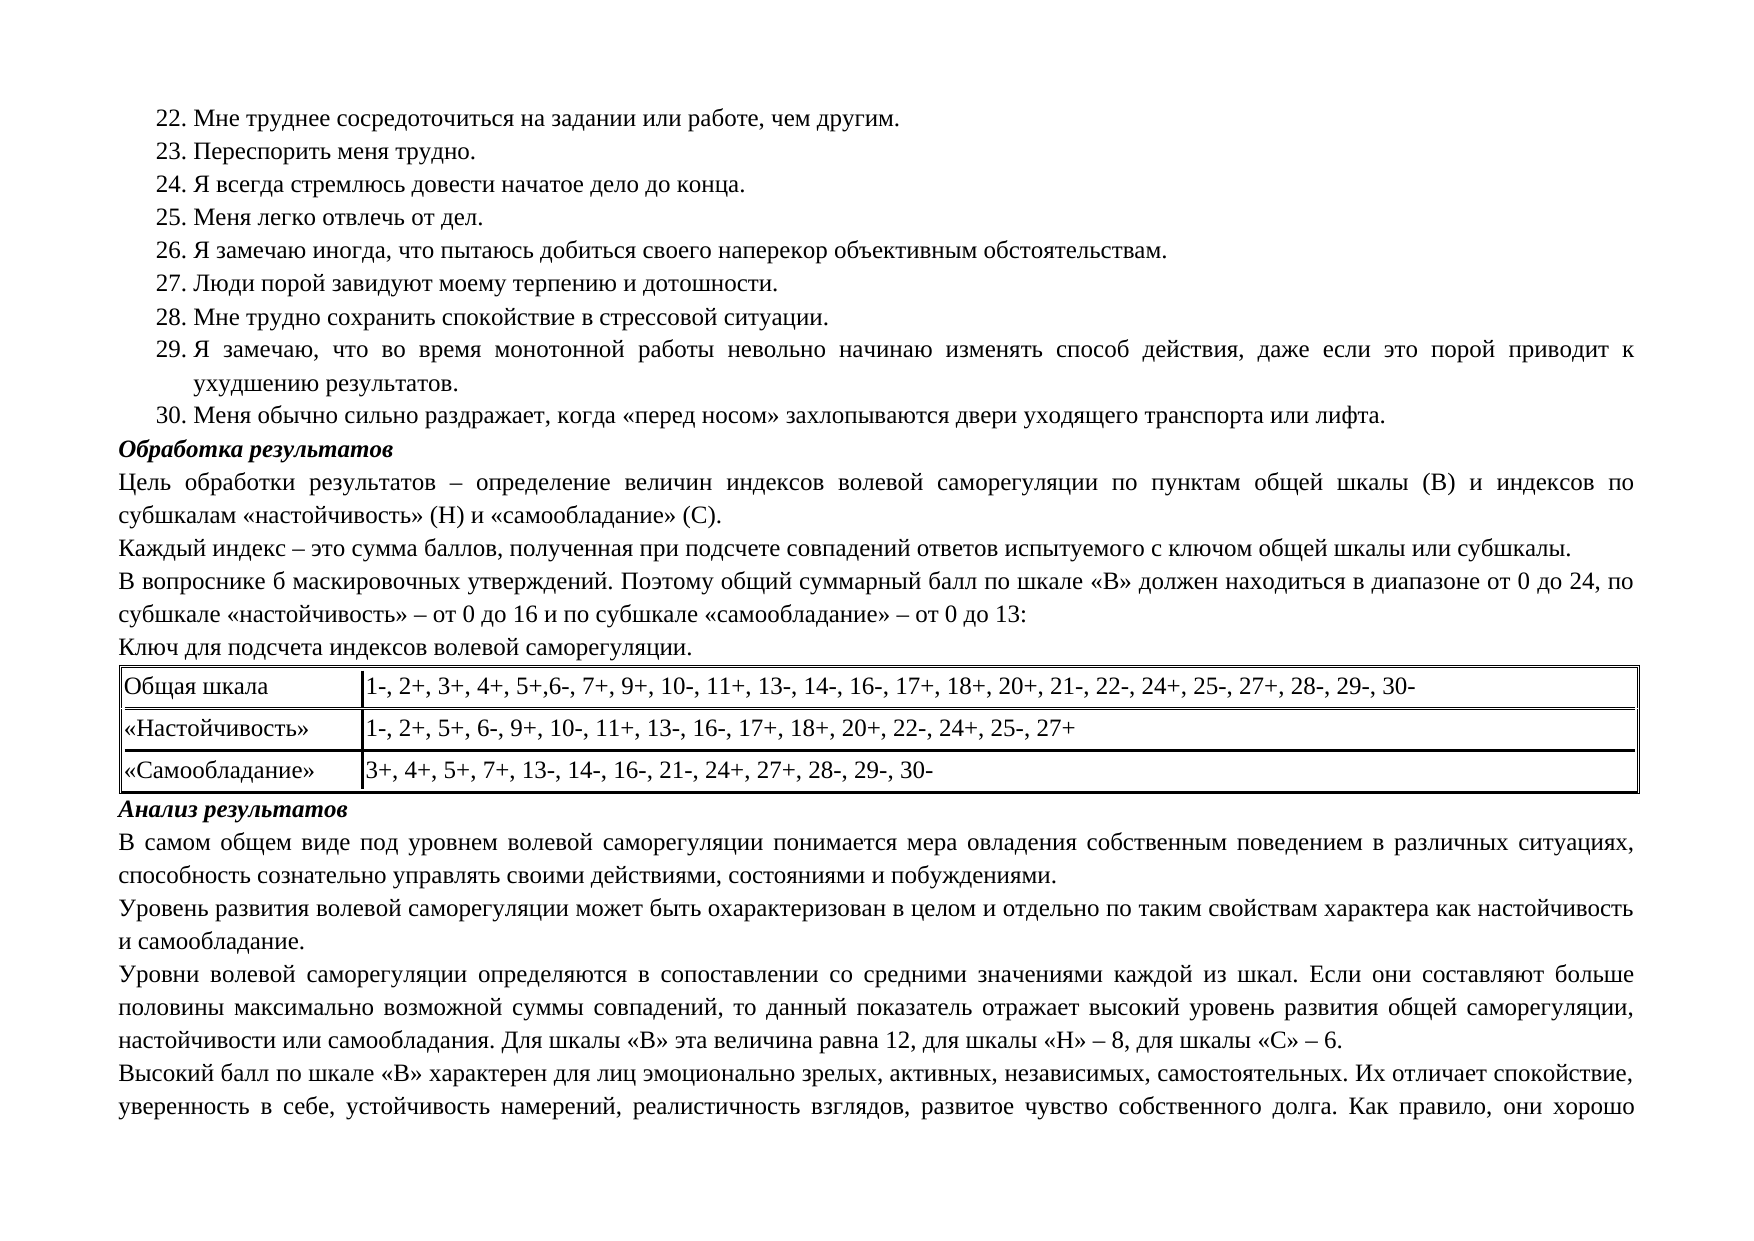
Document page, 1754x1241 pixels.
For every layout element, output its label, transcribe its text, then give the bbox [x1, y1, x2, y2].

subtitle Обработка результатов [118, 434, 1636, 462]
text В вопроснике б маскировочных утверждений. Поэтому общий суммарный балл по шкале «В» должен находиться в диапазоне от 0 до 24, по субшкале «настойчивость» – от 0 до 16 и по субшкале «самообладание» – от 0 до 13: [118, 566, 1636, 627]
table_cell «Самообладание» [122, 749, 362, 791]
list Я замечаю иногда, что пытаюсь добиться своего наперекор объективным обстоятельствам. [156, 236, 1636, 264]
text Уровни волевой саморегуляции определяются в сопоставлении со средними значениями каждой из шкал. Если они составляют больше половины максимально возможной суммы совпадений, то данный показатель отражает высокий уровень развития общей саморегуляции, настойчивости или самообладания. Для шкалы «В» эта величина равна 12, для шкалы «Н» – 8, для шкалы «С» – 6. [118, 959, 1636, 1054]
list Меня легко отвлечь от дел. [156, 202, 1636, 231]
list Мне трудно сохранить спокойствие в стрессовой ситуации. [156, 302, 1636, 330]
text Ключ для подсчета индексов волевой саморегуляции. [118, 632, 1636, 661]
text Каждый индекс – это сумма баллов, полученная при подсчете совпадений ответов испытуемого с ключом общей шкалы или субшкалы. [118, 533, 1636, 561]
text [118, 1058, 1636, 1120]
list Люди порой завидуют моему терпению и дотошности. [156, 268, 1636, 297]
list Мне труднее сосредоточиться на задании или работе, чем другим. [156, 103, 1636, 132]
subtitle Анализ результатов [118, 794, 1636, 823]
table_cell 1-, 2+, 5+, 6-, 9+, 10-, 11+, 13-, 16-, 17+, 18+, 20+, 22-, 24+, 25-, 27+ [362, 707, 1638, 749]
table_cell 3+, 4+, 5+, 7+, 13-, 14-, 16-, 21-, 24+, 27+, 28-, 29-, 30- [362, 749, 1637, 791]
list Переспорить меня трудно. [156, 136, 1636, 165]
text В самом общем виде под уровнем волевой саморегуляции понимается мера овладения собственным поведением в различных ситуациях, способность сознательно управлять своими действиями, состояниями и побуждениями. [118, 827, 1636, 889]
list Меня обычно сильно раздражает, когда «перед носом» захлопываются двери уходящего транспорта или лифта. [156, 401, 1636, 429]
list Я замечаю, что во время монотонной работы невольно начинаю изменять способ действия, даже если это порой приводит к ухудшению результатов. [156, 334, 1636, 396]
table_header 1-, 2+, 3+, 4+, 5+,6-, 7+, 9+, 10-, 11+, 13-, 14-, 16-, 17+, 18+, 20+, 21-, 22-, 24+, 25-, 27+, 28-, 29-, 30- [362, 668, 1637, 707]
table_header Общая шкала [122, 668, 362, 707]
list Я всегда стремлюсь довести начатое дело до конца. [156, 169, 1636, 198]
table_cell «Настойчивость» [120, 707, 362, 749]
text Уровень развития волевой саморегуляции может быть охарактеризован в целом и отдельно по таким свойствам характера как настойчивость и самообладание. [118, 893, 1636, 955]
text Цель обработки результатов – определение величин индексов волевой саморегуляции по пунктам общей шкалы (В) и индексов по субшкалам «настойчивость» (Н) и «самообладание» (С). [118, 467, 1636, 528]
